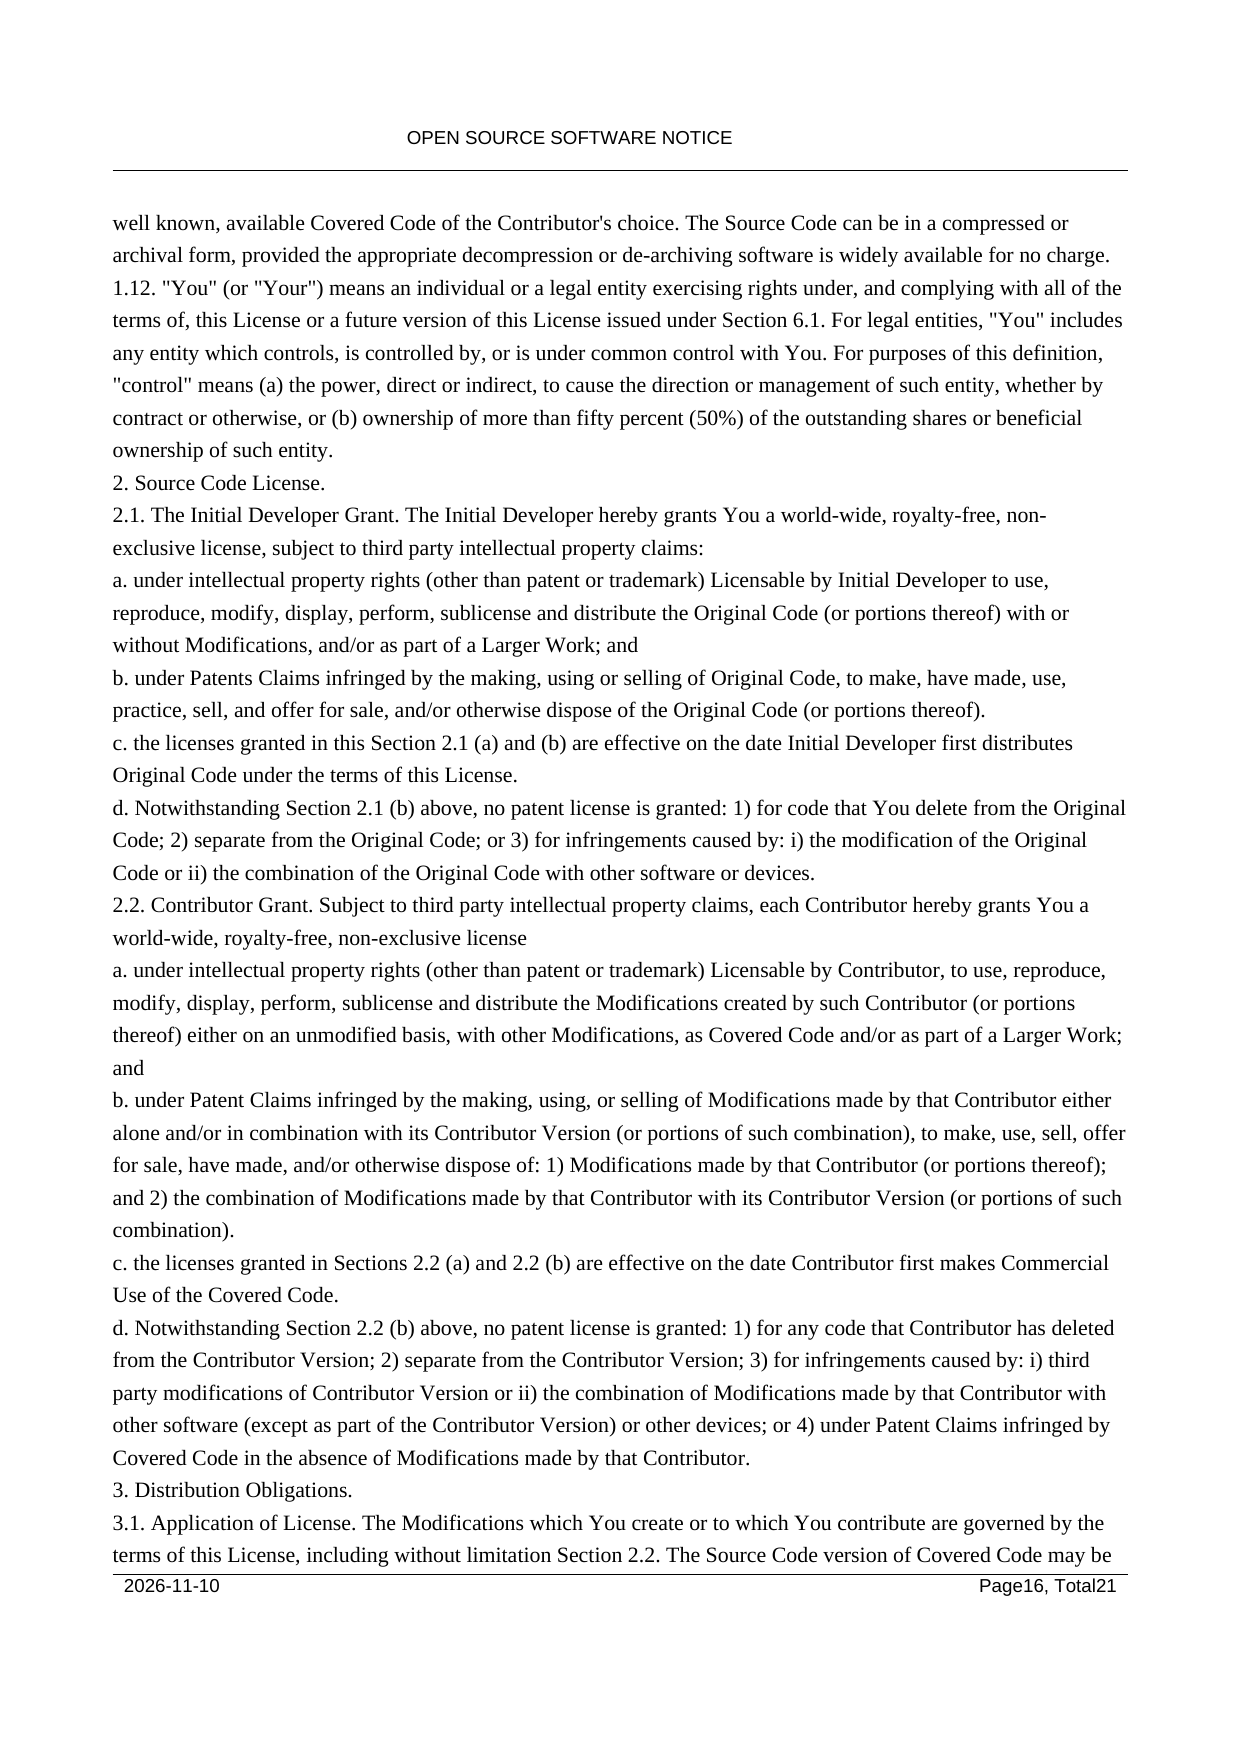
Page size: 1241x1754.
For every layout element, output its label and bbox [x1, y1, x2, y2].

text [112, 206, 1128, 1571]
